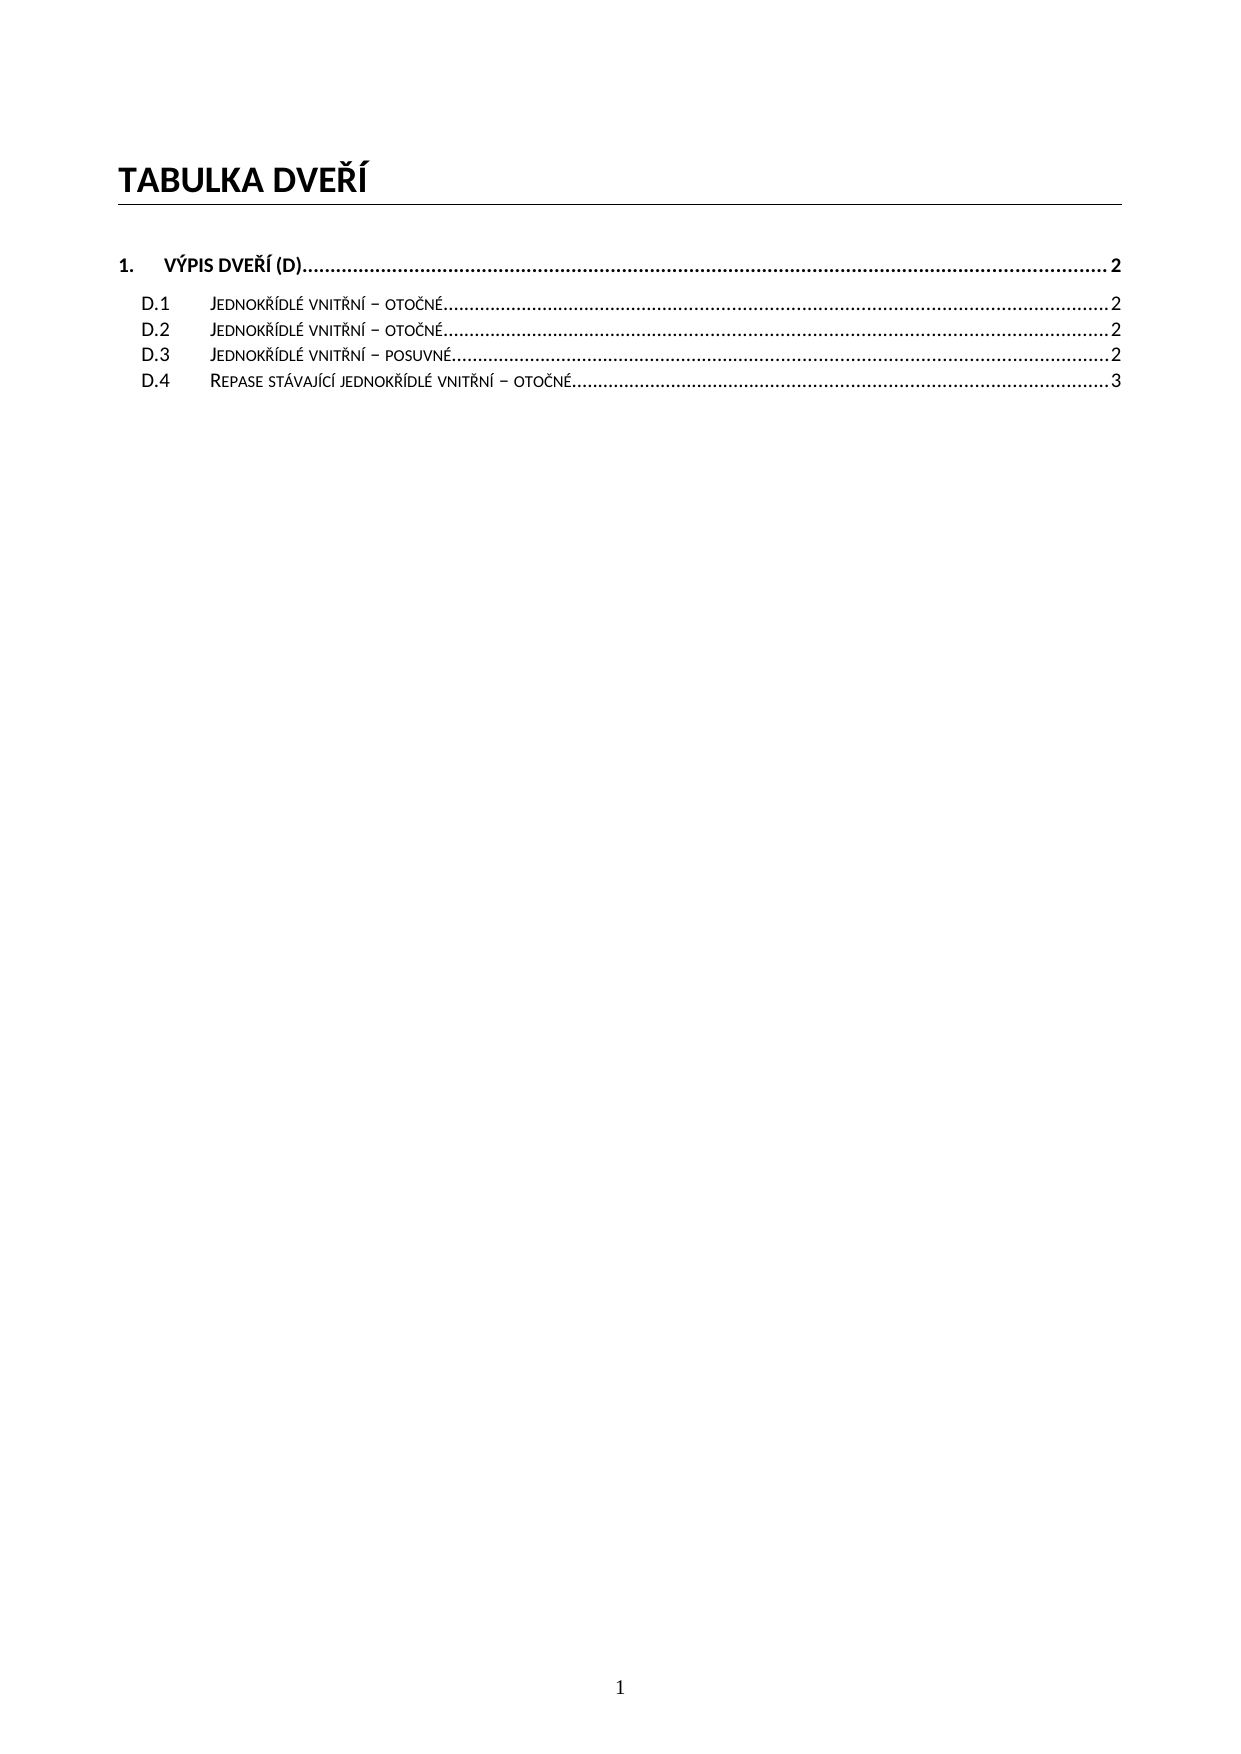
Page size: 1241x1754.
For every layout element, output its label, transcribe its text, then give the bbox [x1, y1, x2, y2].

list Tabulka dveří [118, 156, 1122, 204]
text D.1 Jednokřídlé vnitřní – otočné 2 [141, 291, 1122, 316]
text D.3 Jednokřídlé vnitřní – posuvné 2 [141, 341, 1122, 367]
text D.2 Jednokřídlé vnitřní – otočné 2 [141, 316, 1122, 341]
text 1. Výpis dveří (D) 2 [118, 253, 1122, 278]
text D.4 Repase stávající jednokřídlé vnitřní – otočné 3 [141, 367, 1122, 392]
